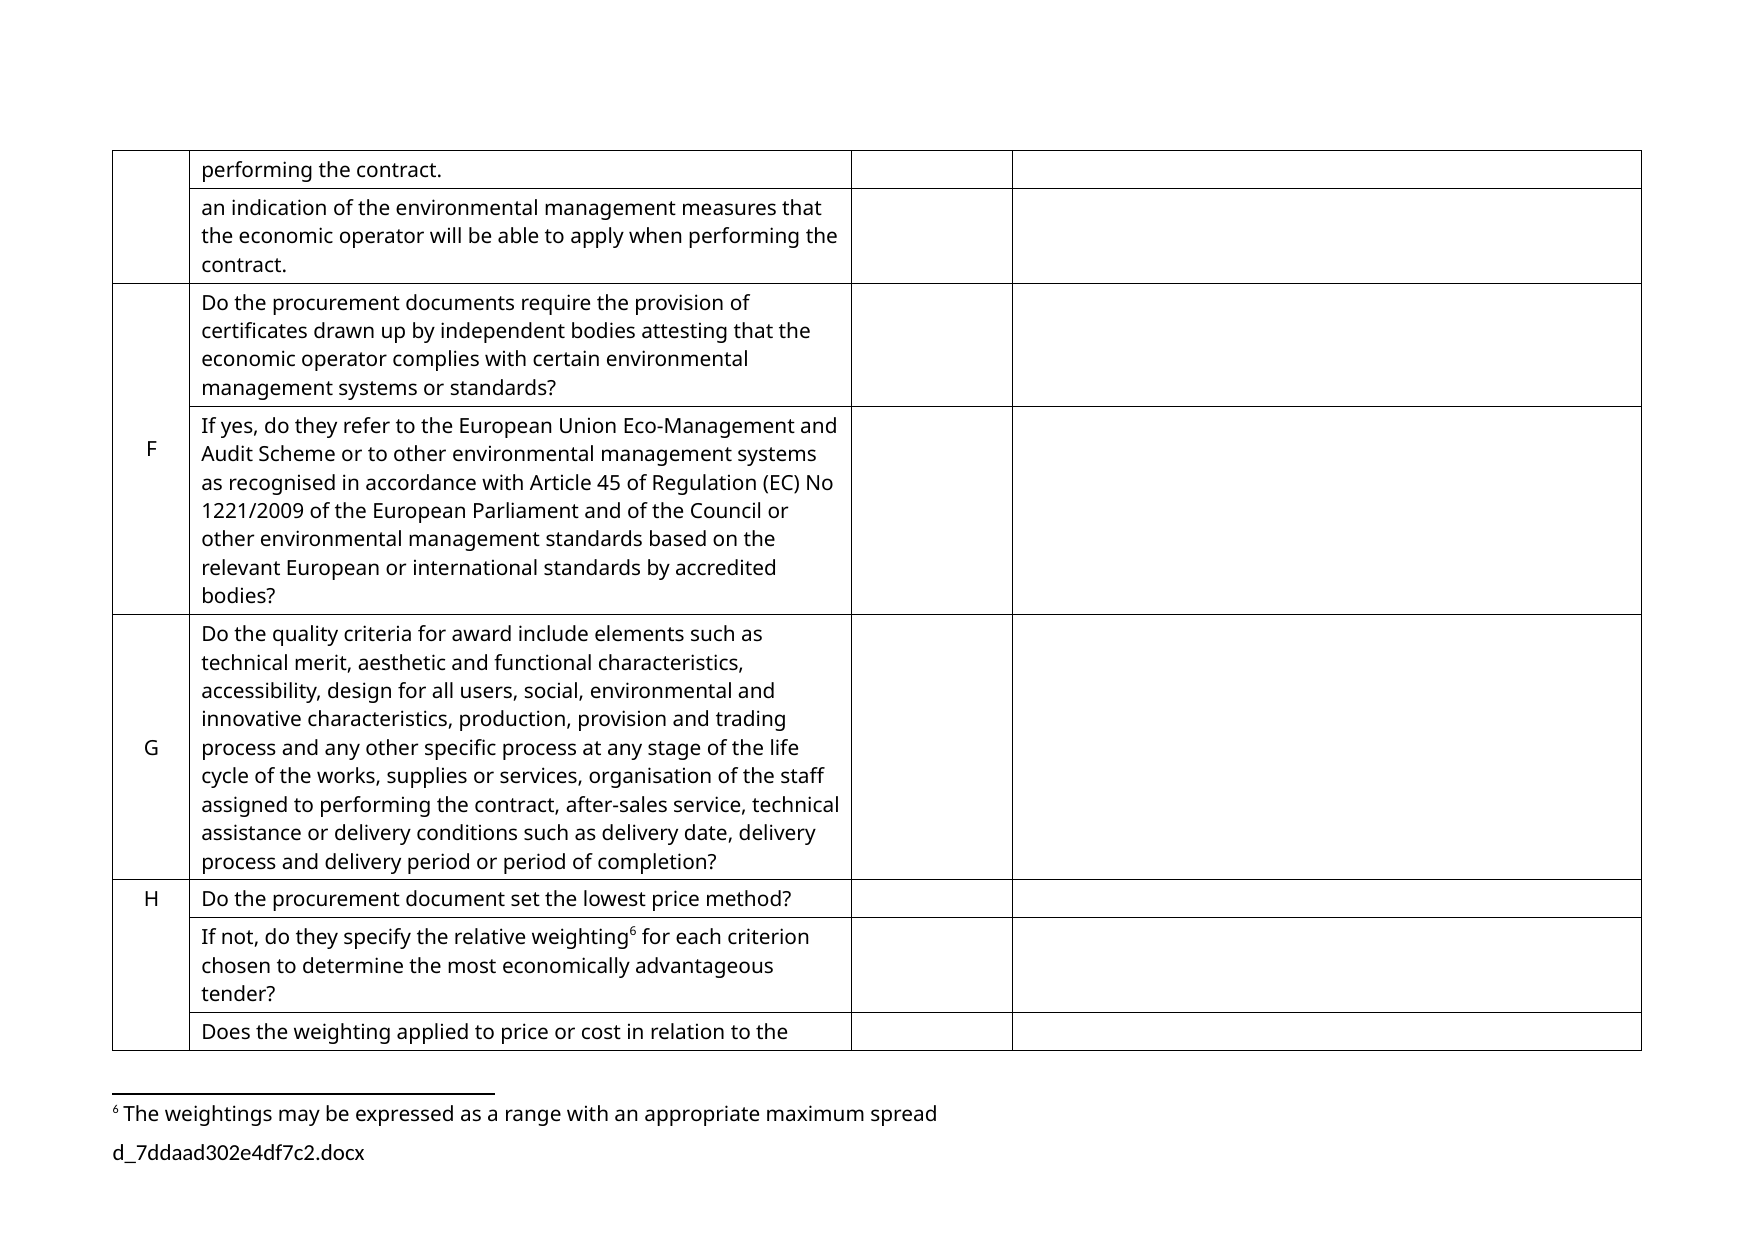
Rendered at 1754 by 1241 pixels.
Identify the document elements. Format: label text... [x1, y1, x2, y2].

table_cell Do the quality criteria for award include elements such as technical merit, aesthetic and functional characteristics, accessibility, design for all users, social, environmental and innovative characteristics, production, provision and trading process and any other specific process at any stage of the life cycle of the works, supplies or services, organisation of the staff assigned to performing the contract, after-sales service, technical assistance or delivery conditions such as delivery date, delivery process and delivery period or period of completion? [190, 615, 851, 879]
table_cell [1013, 151, 1641, 188]
table_cell G [113, 615, 189, 879]
table_cell [1013, 880, 1641, 917]
table_cell [852, 880, 1012, 917]
table_cell [1013, 1013, 1641, 1050]
table_cell [1013, 189, 1641, 282]
table_cell [1013, 284, 1641, 406]
table_cell If not, do they specify the relative weighting for each criterion chosen to determine the most economically advantageous tender? [190, 918, 851, 1012]
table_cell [190, 1013, 851, 1050]
table_cell F [113, 284, 189, 614]
table_cell [852, 1013, 1012, 1050]
table_cell [852, 407, 1012, 614]
table_cell [852, 918, 1012, 1012]
table_cell [852, 615, 1012, 879]
table_cell an indication of the environmental management measures that the economic operator will be able to apply when performing the contract. [190, 189, 851, 282]
table_cell [852, 284, 1012, 406]
table_cell Do the procurement document set the lowest price method? [190, 880, 851, 917]
table_cell Do the procurement documents require the provision of certificates drawn up by independent bodies attesting that the economic operator complies with certain environmental management systems or standards? [190, 284, 851, 406]
table_cell H [113, 880, 189, 1050]
table_cell [852, 189, 1012, 282]
table_cell If yes, do they refer to the European Union Eco-Management and Audit Scheme or to other environmental management systems as recognised in accordance with Article 45 of Regulation (EC) No 1221/2009 of the European Parliament and of the Council or other environmental management standards based on the relevant European or international standards by accredited bodies? [190, 407, 851, 614]
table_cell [190, 151, 851, 188]
table_cell [1013, 407, 1641, 614]
table_cell [1013, 918, 1641, 1012]
table_cell [1013, 615, 1641, 879]
table_cell [852, 151, 1012, 188]
